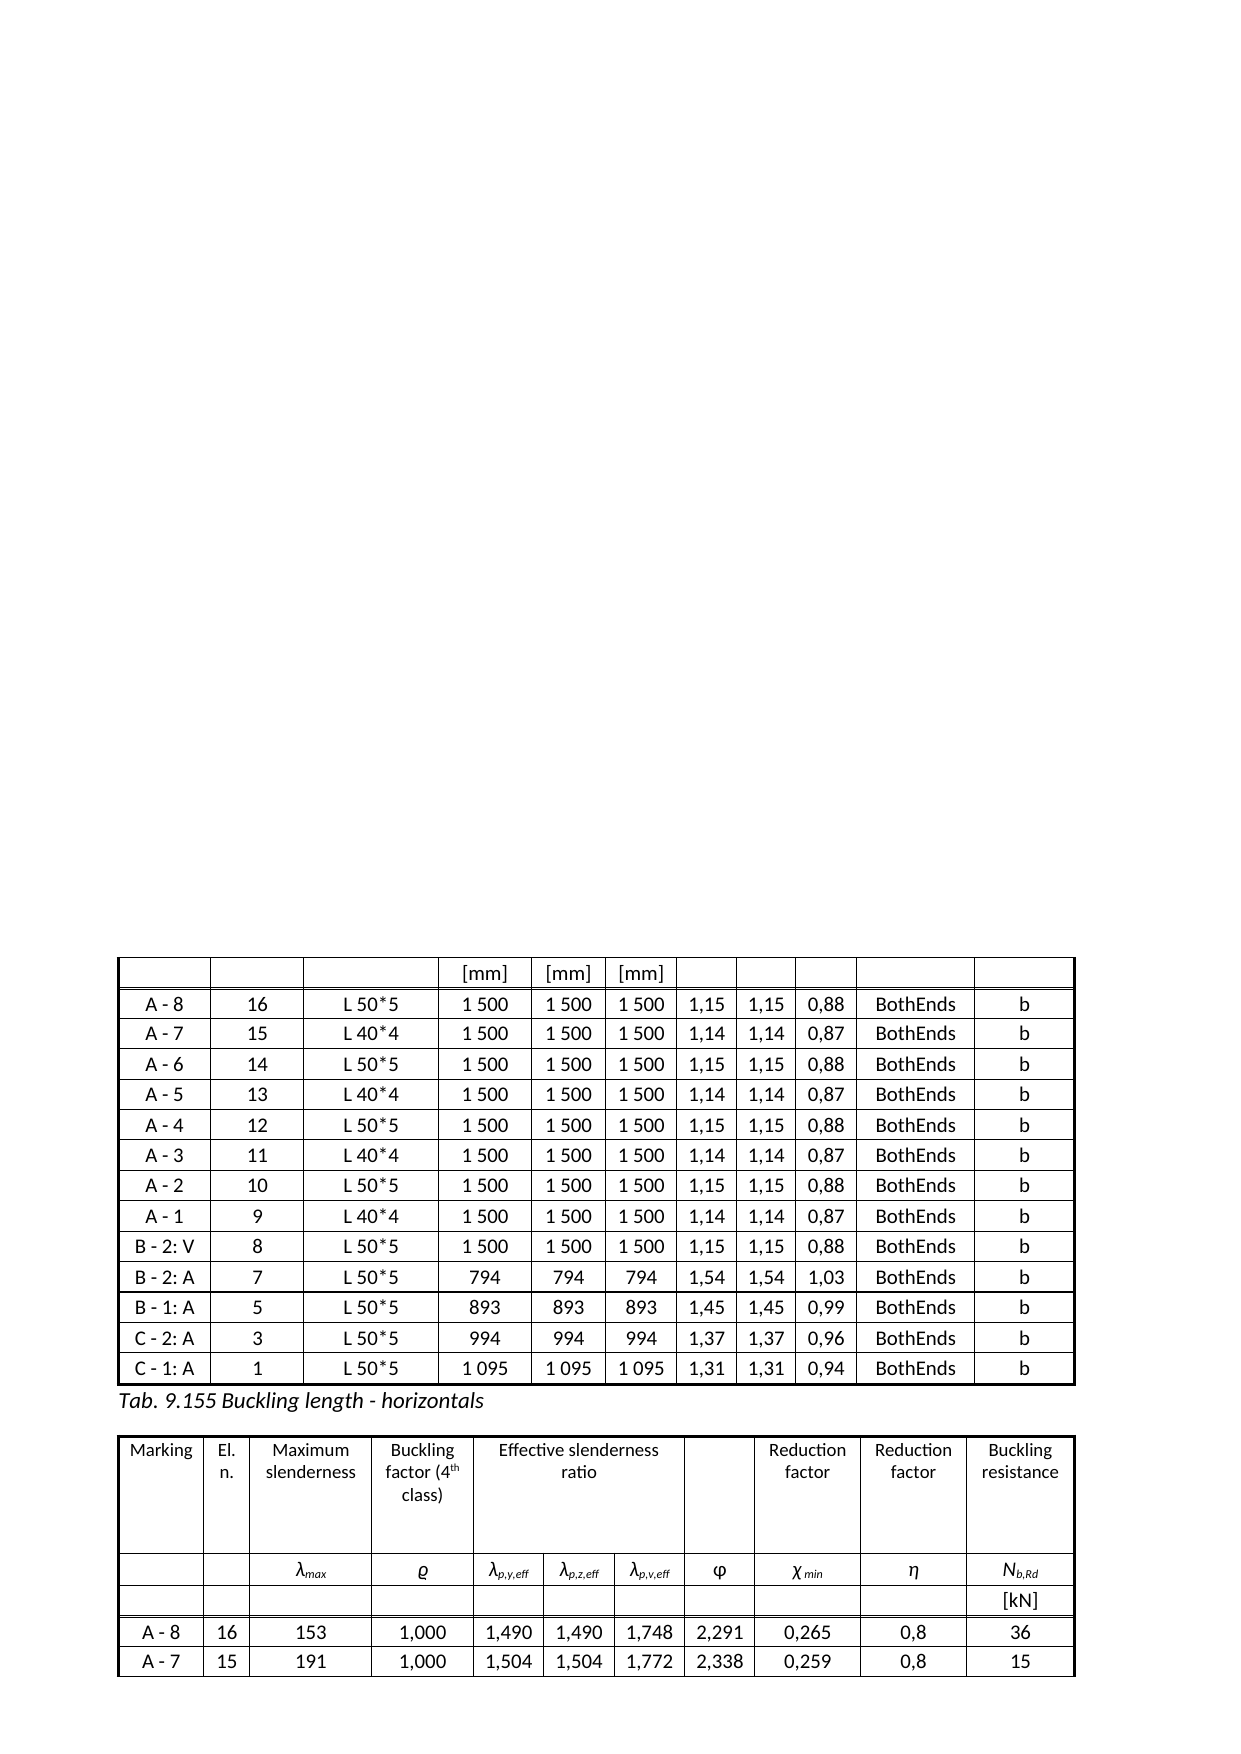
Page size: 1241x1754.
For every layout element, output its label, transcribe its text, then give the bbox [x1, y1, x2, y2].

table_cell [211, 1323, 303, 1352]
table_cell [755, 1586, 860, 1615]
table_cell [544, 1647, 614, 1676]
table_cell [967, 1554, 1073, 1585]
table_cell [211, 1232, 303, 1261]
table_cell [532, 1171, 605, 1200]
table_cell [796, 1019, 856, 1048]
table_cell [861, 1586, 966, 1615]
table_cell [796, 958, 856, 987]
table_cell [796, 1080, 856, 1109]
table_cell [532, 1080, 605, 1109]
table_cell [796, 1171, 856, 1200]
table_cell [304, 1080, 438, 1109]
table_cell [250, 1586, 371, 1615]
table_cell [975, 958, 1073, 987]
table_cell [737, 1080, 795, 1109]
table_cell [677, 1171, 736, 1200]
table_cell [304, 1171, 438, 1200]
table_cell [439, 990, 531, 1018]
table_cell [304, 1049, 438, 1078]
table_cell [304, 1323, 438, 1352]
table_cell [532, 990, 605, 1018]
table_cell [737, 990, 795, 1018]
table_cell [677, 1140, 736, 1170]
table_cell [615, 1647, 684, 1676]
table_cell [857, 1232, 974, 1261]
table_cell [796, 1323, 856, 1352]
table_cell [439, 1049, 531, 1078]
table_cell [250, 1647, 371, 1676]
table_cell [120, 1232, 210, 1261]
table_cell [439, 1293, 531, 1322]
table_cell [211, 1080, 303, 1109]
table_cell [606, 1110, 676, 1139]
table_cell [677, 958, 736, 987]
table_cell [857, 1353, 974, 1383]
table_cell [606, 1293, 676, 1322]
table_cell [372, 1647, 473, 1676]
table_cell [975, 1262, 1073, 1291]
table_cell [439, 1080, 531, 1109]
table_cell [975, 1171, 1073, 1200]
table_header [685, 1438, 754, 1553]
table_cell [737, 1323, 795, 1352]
text Tab. 9.13 Buckling length - horizontals [118, 1386, 1146, 1414]
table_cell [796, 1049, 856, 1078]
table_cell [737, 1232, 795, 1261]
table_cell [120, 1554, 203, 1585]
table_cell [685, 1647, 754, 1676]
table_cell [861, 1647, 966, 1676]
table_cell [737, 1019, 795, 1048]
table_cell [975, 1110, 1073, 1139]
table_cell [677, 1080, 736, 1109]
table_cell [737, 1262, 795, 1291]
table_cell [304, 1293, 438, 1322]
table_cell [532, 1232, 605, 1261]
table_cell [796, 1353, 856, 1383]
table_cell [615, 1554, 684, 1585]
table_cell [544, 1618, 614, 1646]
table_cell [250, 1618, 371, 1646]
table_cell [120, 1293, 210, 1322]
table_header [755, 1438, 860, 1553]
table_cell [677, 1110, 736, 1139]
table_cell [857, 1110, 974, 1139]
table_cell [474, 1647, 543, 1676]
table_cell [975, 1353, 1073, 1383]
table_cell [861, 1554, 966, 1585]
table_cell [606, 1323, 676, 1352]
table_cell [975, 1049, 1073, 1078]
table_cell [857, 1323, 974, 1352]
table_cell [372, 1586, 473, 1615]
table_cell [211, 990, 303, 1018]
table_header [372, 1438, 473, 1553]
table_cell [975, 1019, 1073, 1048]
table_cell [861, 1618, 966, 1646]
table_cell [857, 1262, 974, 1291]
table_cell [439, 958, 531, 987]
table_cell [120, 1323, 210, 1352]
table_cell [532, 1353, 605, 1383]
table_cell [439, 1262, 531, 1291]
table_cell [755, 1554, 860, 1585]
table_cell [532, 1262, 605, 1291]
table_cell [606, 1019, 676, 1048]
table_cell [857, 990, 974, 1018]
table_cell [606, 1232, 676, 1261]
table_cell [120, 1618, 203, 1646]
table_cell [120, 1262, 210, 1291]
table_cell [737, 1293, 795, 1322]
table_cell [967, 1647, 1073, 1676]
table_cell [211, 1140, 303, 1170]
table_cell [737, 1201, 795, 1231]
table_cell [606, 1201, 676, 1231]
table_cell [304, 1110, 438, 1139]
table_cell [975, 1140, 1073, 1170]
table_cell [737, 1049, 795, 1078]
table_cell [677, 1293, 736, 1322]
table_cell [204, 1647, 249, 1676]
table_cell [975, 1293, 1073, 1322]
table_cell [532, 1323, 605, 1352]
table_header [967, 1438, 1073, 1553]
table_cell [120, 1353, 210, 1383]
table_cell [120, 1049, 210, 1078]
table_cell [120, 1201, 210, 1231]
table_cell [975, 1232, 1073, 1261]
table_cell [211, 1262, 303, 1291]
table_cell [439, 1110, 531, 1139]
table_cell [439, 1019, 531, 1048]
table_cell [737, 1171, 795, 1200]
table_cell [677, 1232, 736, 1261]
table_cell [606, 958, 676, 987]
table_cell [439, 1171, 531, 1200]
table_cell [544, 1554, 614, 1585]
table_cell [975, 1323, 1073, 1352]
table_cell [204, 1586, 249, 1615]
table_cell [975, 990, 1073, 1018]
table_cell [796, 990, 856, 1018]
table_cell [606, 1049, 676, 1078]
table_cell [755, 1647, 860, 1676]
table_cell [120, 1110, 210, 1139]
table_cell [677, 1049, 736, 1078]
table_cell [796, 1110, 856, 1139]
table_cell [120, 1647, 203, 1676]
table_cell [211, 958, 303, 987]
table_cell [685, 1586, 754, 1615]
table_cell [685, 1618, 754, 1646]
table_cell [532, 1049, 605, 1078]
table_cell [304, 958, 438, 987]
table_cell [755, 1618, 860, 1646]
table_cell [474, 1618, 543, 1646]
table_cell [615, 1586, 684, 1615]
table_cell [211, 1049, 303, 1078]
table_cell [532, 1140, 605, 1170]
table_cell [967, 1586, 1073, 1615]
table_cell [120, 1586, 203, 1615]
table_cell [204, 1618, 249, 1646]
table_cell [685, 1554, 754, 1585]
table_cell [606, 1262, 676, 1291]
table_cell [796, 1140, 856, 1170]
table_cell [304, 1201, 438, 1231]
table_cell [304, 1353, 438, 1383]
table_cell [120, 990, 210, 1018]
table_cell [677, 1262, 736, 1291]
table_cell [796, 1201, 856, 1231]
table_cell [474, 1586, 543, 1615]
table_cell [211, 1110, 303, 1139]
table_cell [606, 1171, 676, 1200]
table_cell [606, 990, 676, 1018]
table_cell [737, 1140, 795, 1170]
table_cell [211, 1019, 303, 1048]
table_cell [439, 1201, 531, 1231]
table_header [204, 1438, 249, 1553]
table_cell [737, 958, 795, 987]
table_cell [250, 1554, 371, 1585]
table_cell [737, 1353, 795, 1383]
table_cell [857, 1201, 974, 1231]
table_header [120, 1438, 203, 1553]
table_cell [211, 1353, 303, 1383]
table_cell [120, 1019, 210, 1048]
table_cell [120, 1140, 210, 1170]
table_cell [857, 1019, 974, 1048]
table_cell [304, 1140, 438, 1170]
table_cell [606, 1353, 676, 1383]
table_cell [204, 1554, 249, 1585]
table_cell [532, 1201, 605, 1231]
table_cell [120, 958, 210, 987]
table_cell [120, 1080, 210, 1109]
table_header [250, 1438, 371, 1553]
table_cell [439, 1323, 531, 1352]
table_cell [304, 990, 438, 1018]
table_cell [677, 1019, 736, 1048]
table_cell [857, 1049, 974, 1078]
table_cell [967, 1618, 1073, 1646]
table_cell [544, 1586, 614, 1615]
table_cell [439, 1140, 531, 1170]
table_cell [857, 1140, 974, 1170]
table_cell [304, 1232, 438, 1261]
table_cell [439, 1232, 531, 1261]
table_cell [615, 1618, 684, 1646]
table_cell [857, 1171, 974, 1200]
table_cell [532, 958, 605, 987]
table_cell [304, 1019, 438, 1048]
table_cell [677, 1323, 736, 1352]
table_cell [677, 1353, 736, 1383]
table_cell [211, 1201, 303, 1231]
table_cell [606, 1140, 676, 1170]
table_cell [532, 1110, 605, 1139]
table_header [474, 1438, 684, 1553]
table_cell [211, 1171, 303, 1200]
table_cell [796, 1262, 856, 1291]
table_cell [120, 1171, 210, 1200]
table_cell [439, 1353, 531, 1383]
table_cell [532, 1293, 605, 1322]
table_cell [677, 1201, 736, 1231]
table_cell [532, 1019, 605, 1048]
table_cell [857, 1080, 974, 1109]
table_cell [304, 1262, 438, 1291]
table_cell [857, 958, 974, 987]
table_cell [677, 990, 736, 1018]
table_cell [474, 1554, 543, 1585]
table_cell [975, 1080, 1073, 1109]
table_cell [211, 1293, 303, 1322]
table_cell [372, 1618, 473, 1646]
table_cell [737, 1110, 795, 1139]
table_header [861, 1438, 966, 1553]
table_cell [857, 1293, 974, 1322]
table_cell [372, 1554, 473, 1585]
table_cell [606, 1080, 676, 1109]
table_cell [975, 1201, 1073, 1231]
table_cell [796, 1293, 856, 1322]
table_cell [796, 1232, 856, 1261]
